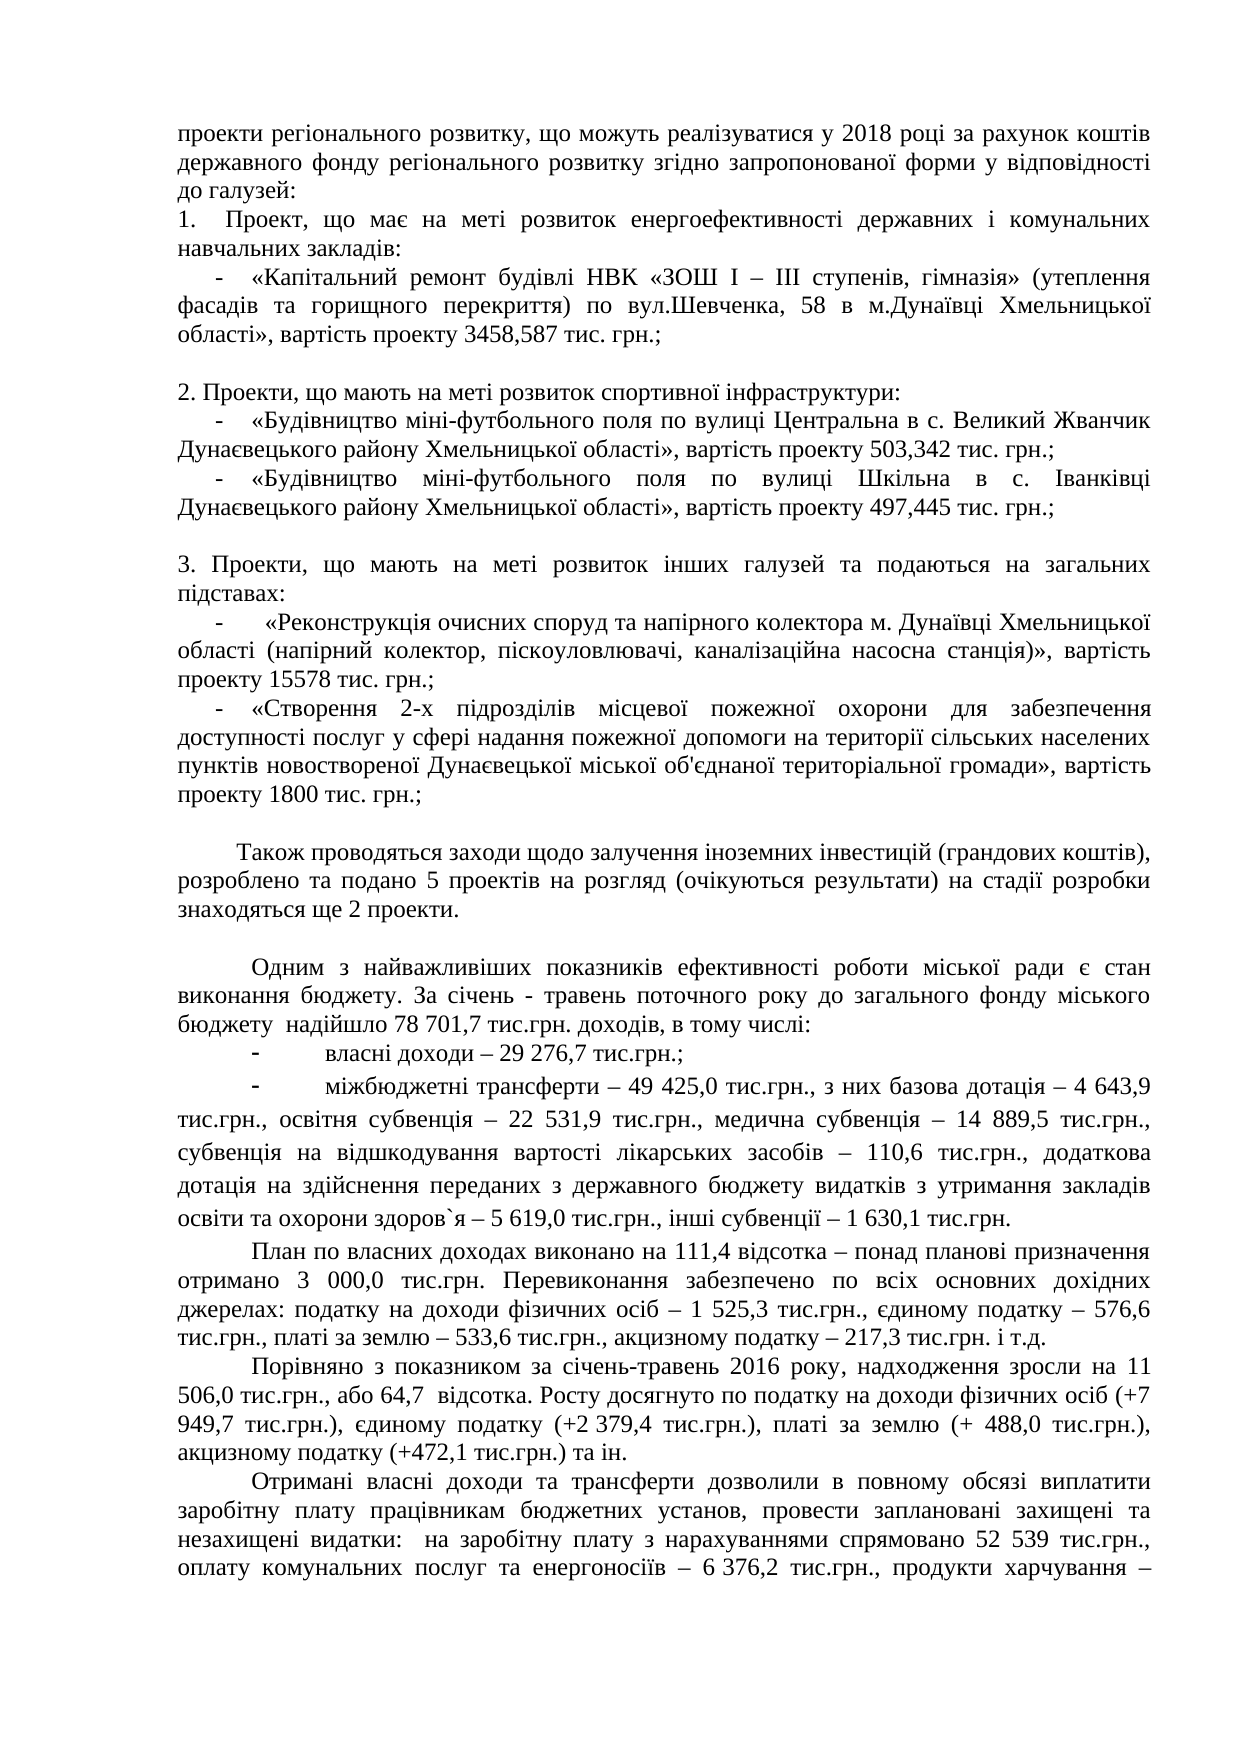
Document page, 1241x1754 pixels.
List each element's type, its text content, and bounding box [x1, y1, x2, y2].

text Також проводяться заходи щодо залучення іноземних інвестицій (грандових коштів), розроблено та подано 5 проектів на розгляд (очікуються результати) на стадії розробки знаходяться ще 2 проекти. [177, 837, 1152, 923]
list «Реконструкція очисних споруд та напірного колектора м. Дунаївці Хмельницької області (напірний колектор, піскоуловлювачі, каналізаційна насосна станція)», вартість проекту 15578 тис. грн.; [177, 607, 1152, 693]
text Одним з найважливіших показників ефективності роботи міської ради є стан виконання бюджету. За січень - травень поточного року до загального фонду міського бюджету надійшло 78 701,7 тис.грн. доходів, в тому числі: [177, 952, 1152, 1038]
list «Будівництво міні-футбольного поля по вулиці Центральна в с. Великий Жванчик Дунаєвецького району Хмельницької області», вартість проекту 503,342 тис. грн.; [177, 406, 1152, 463]
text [177, 1466, 1152, 1581]
text 3. Проекти, що мають на меті розвиток інших галузей та подаються на загальних підставах: [177, 549, 1152, 607]
list «Створення 2-х підрозділів місцевої пожежної охорони для забезпечення доступності послуг у сфері надання пожежної допомоги на території сільських населених пунктів новоствореної Дунаєвецької міської об'єднаної територіальної громади», вартість проекту 1800 тис. грн.; [177, 693, 1152, 808]
list «Будівництво міні-футбольного поля по вулиці Шкільна в с. Іванківці Дунаєвецького району Хмельницької області», вартість проекту 497,445 тис. грн.; [177, 463, 1152, 521]
list власні доходи – 29 276,7 тис.грн.; [177, 1038, 1152, 1067]
text План по власних доходах виконано на 111,4 відсотка – понад планові призначення отримано 3 000,0 тис.грн. Перевиконання забезпечено по всіх основних дохідних джерелах: податку на доходи фізичних осіб – 1 525,3 тис.грн., єдиному податку – 576,6 тис.грн., платі за землю – 533,6 тис.грн., акцизному податку – 217,3 тис.грн. і т.д. [177, 1236, 1152, 1351]
list міжбюджетні трансферти – 49 425,0 тис.грн., з них базова дотація – 4 643,9 тис.грн., освітня субвенція – 22 531,9 тис.грн., медична субвенція – 14 889,5 тис.грн., субвенція на відшкодування вартості лікарських засобів – 110,6 тис.грн., додаткова дотація на здійснення переданих з державного бюджету видатків з утримання закладів освіти та охорони здоров`я – 5 619,0 тис.грн., інші субвенції – 1 630,1 тис.грн. [177, 1071, 1152, 1232]
text 2. Проекти, що мають на меті розвиток спортивної інфраструктури: [177, 377, 1152, 406]
text Порівняно з показником за січень-травень 2016 року, надходження зросли на 11 506,0 тис.грн., або 64,7 відсотка. Росту досягнуто по податку на доходи фізичних осіб (+7 949,7 тис.грн.), єдиному податку (+2 379,4 тис.грн.), платі за землю (+ 488,0 тис.грн.), акцизному податку (+472,1 тис.грн.) та ін. [177, 1351, 1152, 1466]
list «Капітальний ремонт будівлі НВК «ЗОШ І – ІІІ ступенів, гімназія» (утеплення фасадів та горищного перекриття) по вул.Шевченка, 58 в м.Дунаївці Хмельницької області», вартість проекту 3458,587 тис. грн.; [177, 262, 1152, 348]
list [177, 118, 1152, 204]
text 1. Проект, що має на меті розвиток енергоефективності державних і комунальних навчальних закладів: [177, 204, 1152, 262]
